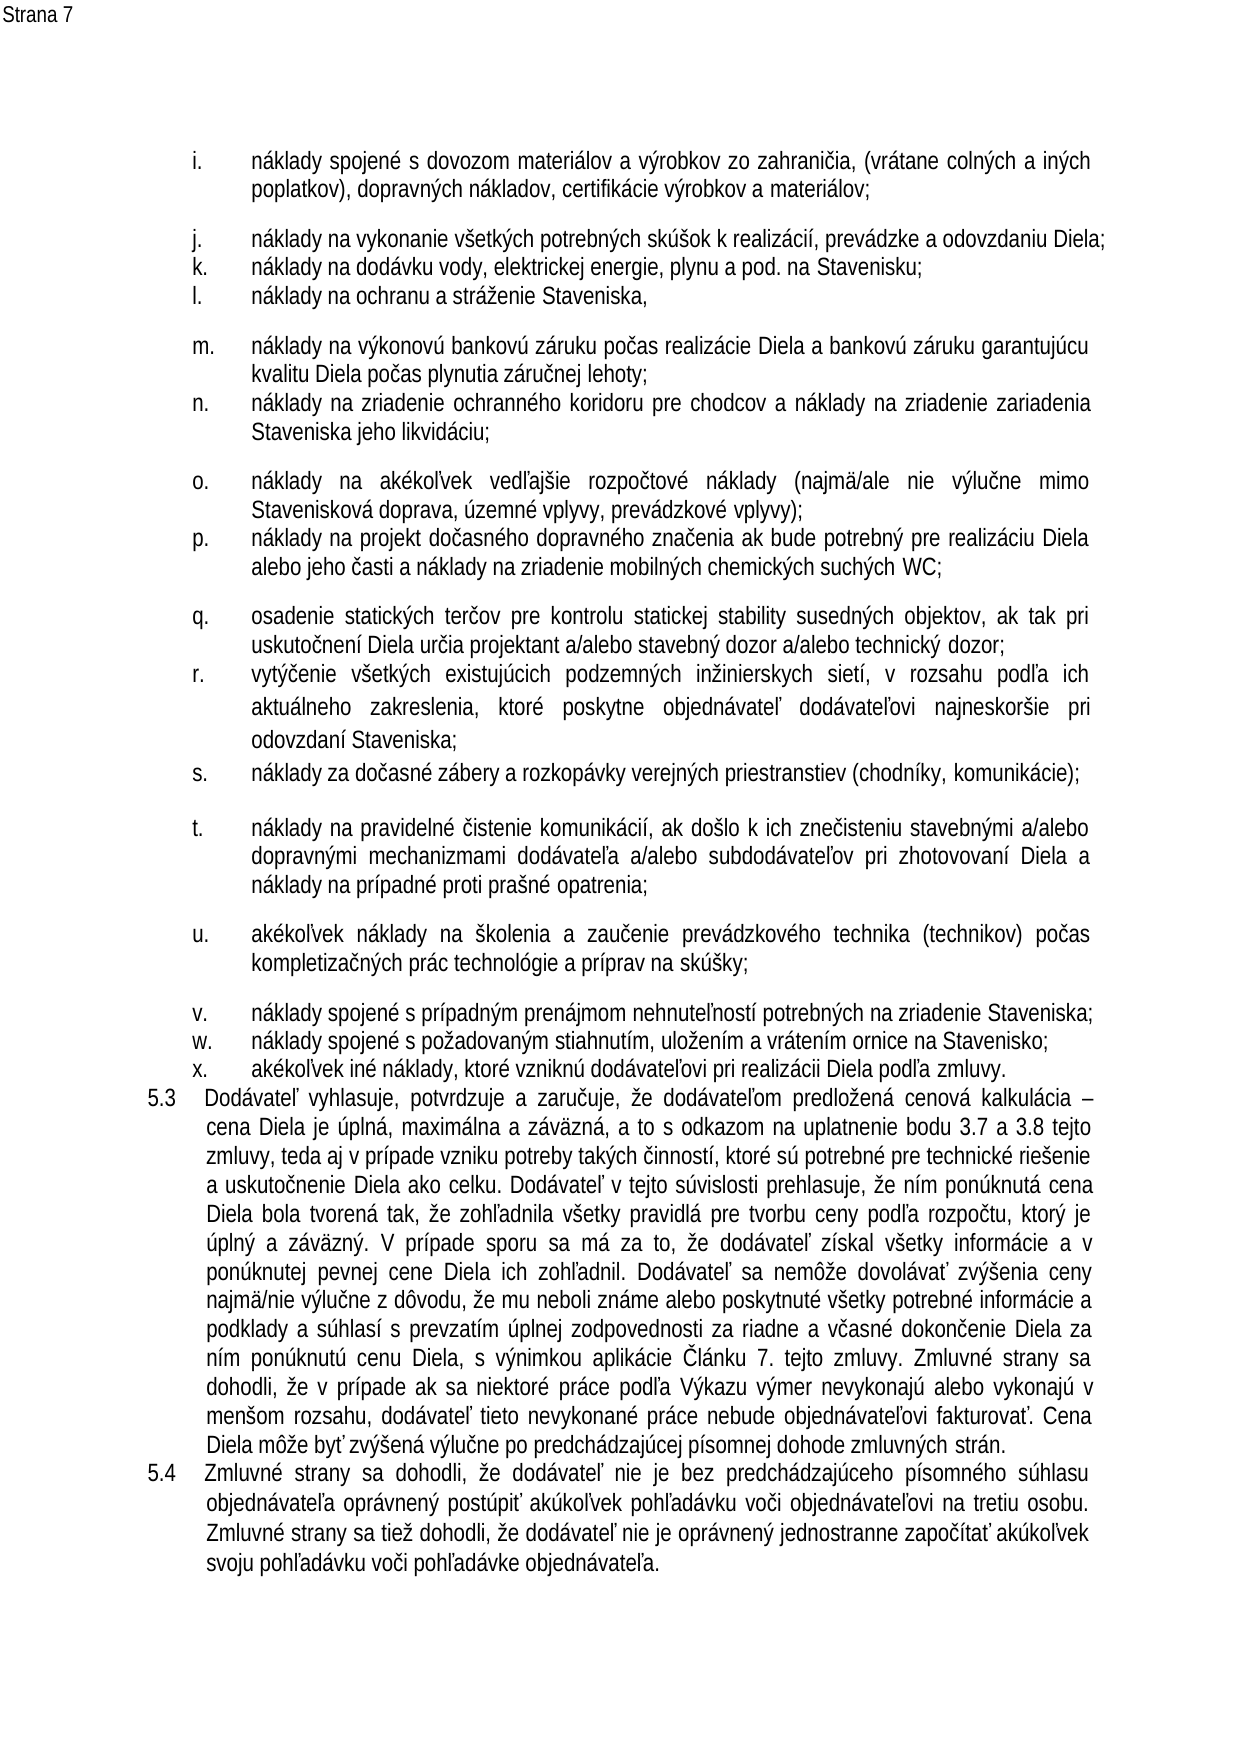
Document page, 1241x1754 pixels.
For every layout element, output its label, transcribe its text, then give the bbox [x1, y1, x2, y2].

list osadenie statických terčov pre kontrolu statickej stability susedných objektov, ak tak pri uskutočnení Diela určia projektant a/alebo stavebný dozor a/alebo technický dozor; [192, 601, 1091, 659]
list náklady na zriadenie ochranného koridoru pre chodcov a náklady na zriadenie zariadenia Staveniska jeho likvidáciu; [192, 388, 1093, 445]
list náklady spojené s dovozom materiálov a výrobkov zo zahraničia, (vrátane colných a iných poplatkov), dopravných nákladov, certifikácie výrobkov a materiálov; [192, 146, 1093, 203]
list náklady na výkonovú bankovú záruku počas realizácie Diela a bankovú záruku garantujúcu kvalitu Diela počas plynutia záručnej lehoty; [192, 331, 1091, 388]
list Dodávateľ vyhlasuje, potvrdzuje a zaručuje, že dodávateľom predložená cenová kalkulácia – cena Diela je úplná, maximálna a záväzná, a to s odkazom na uplatnenie bodu 3.7 a 3.8 tejto zmluvy, teda aj v prípade vzniku potreby takých činností, ktoré sú potrebné pre technické riešenie a uskutočnenie Diela ako celku. Dodávateľ v tejto súvislosti prehlasuje, že ním ponúknutá cena Diela bola tvorená tak, že zohľadnila všetky pravidlá pre tvorbu ceny podľa rozpočtu, ktorý je úplný a záväzný. V prípade sporu sa má za to, že dodávateľ získal všetky informácie a v ponúknutej pevnej cene Diela ich zohľadnil. Dodávateľ sa nemôže dovolávať zvýšenia ceny najmä/nie výlučne z dôvodu, že mu neboli známe alebo poskytnuté všetky potrebné informácie a podklady a súhlasí s prevzatím úplnej zodpovednosti za riadne a včasné dokončenie Diela za ním ponúknutú cenu Diela, s výnimkou aplikácie Článku 7. tejto zmluvy. Zmluvné strany sa dohodli, že v prípade ak sa niektoré práce podľa Výkazu výmer nevykonajú alebo vykonajú v menšom rozsahu, dodávateľ tieto nevykonané práce nebude objednávateľovi fakturovať. Cena Diela môže byť zvýšená výlučne po predchádzajúcej písomnej dohode zmluvných strán. [147, 1083, 1093, 1458]
list náklady na pravidelné čistenie komunikácií, ak došlo k ich znečisteniu stavebnými a/alebo dopravnými mechanizmami dodávateľa a/alebo subdodávateľov pri zhotovovaní Diela a náklady na prípadné proti prašné opatrenia; [192, 812, 1091, 898]
list náklady spojené s prípadným prenájmom nehnuteľností potrebných na zriadenie Staveniska; [192, 997, 1117, 1026]
list akékoľvek náklady na školenia a zaučenie prevádzkového technika (technikov) počas kompletizačných prác technológie a príprav na skúšky; [192, 919, 1092, 977]
list náklady na ochranu a stráženie Staveniska, [192, 281, 1117, 310]
list náklady na akékoľvek vedľajšie rozpočtové náklady (najmä/ale nie výlučne mimo Stavenisková doprava, územné vplyvy, prevádzkové vplyvy); [192, 466, 1091, 523]
list náklady na vykonanie všetkých potrebných skúšok k realizácií, prevádzke a odovzdaniu Diela; [192, 224, 1117, 253]
list náklady za dočasné zábery a rozkopávky verejných priestranstiev (chodníky, komunikácie); [192, 758, 1117, 787]
list náklady na dodávku vody, elektrickej energie, plynu a pod. na Stavenisku; [192, 253, 1117, 281]
list akékoľvek iné náklady, ktoré vzniknú dodávateľovi pri realizácii Diela podľa zmluvy. [192, 1055, 1117, 1083]
list vytýčenie všetkých existujúcich podzemných inžinierskych sietí, v rozsahu podľa ich aktuálneho zakreslenia, ktoré poskytne objednávateľ dodávateľovi najneskoršie pri odovzdaní Staveniska; [192, 659, 1091, 754]
list náklady na projekt dočasného dopravného značenia ak bude potrebný pre realizáciu Diela alebo jeho časti a náklady na zriadenie mobilných chemických suchých WC; [192, 523, 1091, 581]
list náklady spojené s požadovaným stiahnutím, uložením a vrátením ornice na Stavenisko; [192, 1026, 1117, 1055]
list Zmluvné strany sa dohodli, že dodávateľ nie je bez predchádzajúceho písomného súhlasu objednávateľa oprávnený postúpiť akúkoľvek pohľadávku voči objednávateľovi na tretiu osobu. Zmluvné strany sa tiež dohodli, že dodávateľ nie je oprávnený jednostranne započítať akúkoľvek svoju pohľadávku voči pohľadávke objednávateľa. [147, 1458, 1091, 1577]
